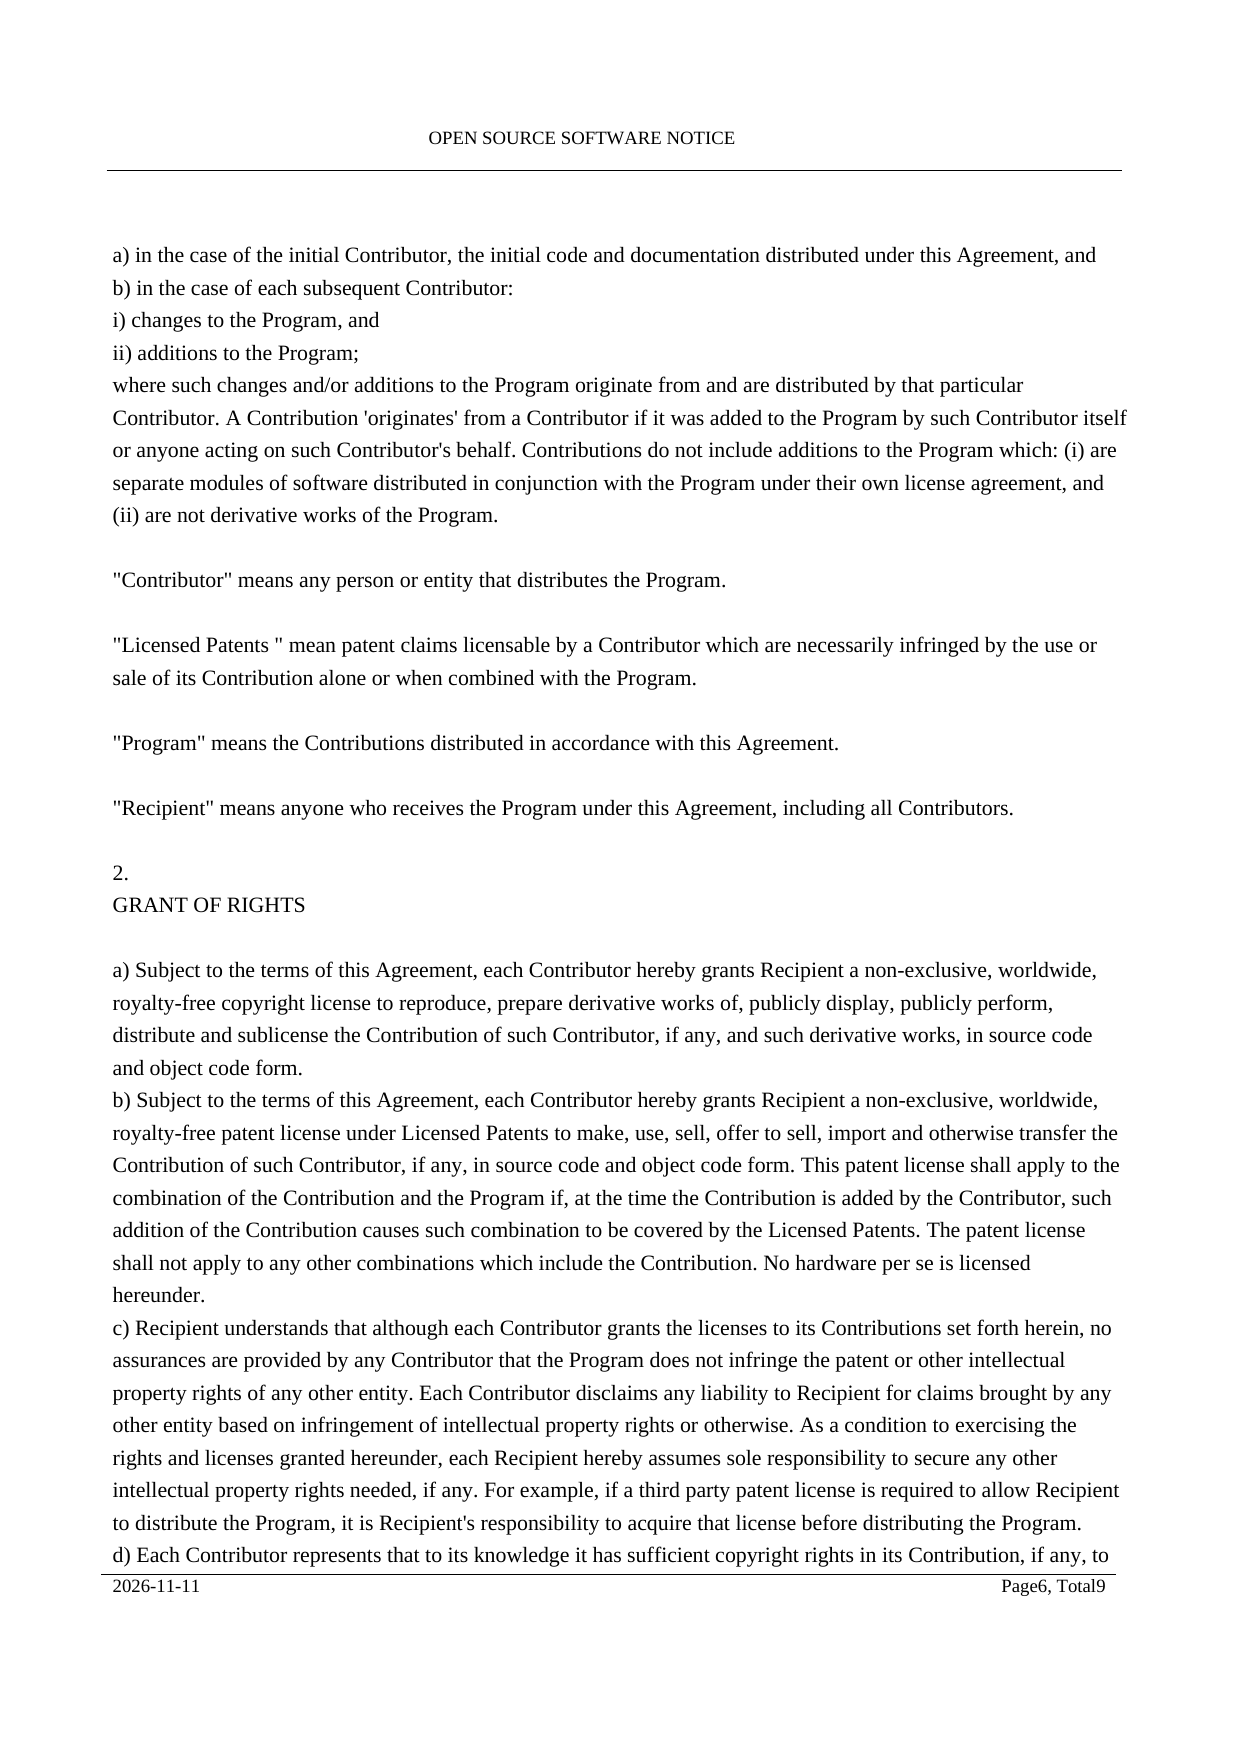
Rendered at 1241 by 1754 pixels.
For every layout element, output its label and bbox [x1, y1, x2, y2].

text [112, 206, 1128, 1571]
